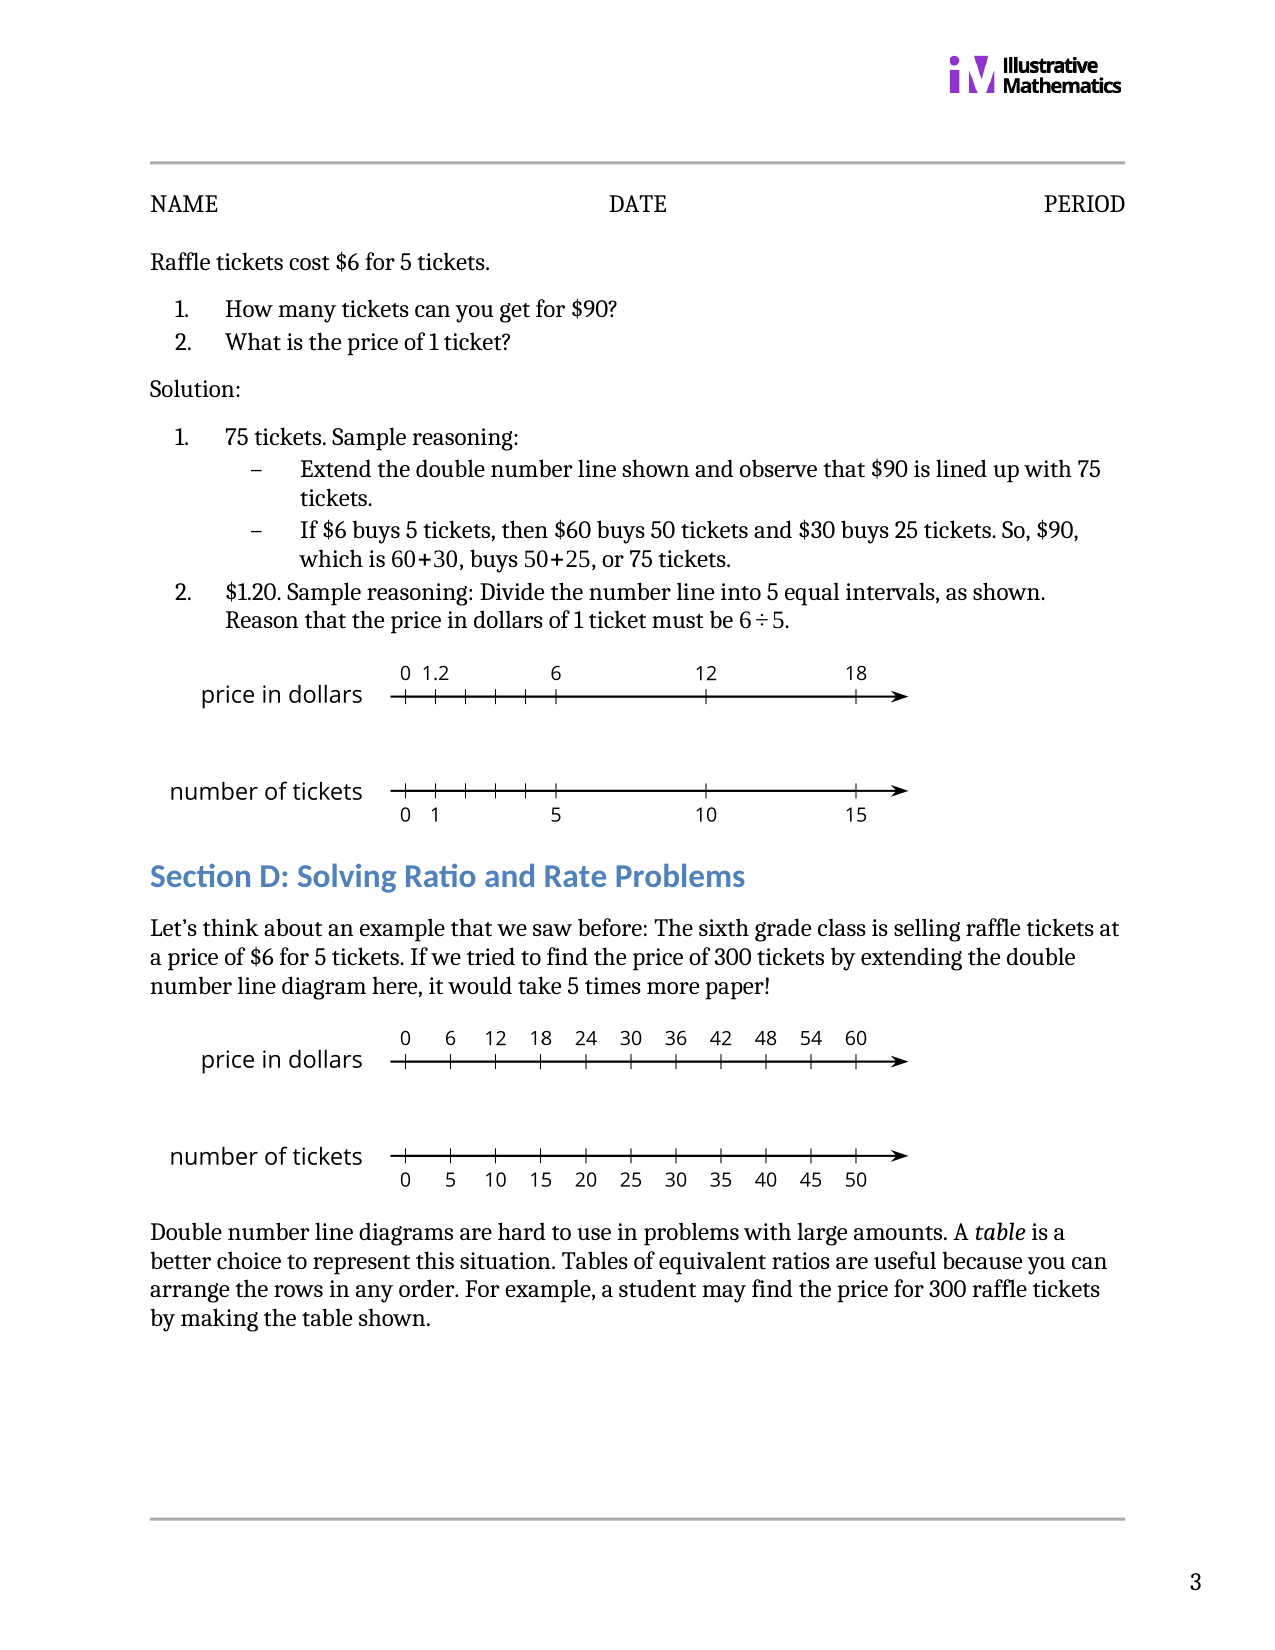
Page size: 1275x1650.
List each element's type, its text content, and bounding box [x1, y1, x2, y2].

text Raffle tickets cost $6 for 5 tickets. [150, 247, 1125, 276]
list If $6 buys 5 tickets, then $60 buys 50 tickets and $30 buys 25 tickets. So, $90, which is , buys , or 75 tickets. [250, 516, 1125, 574]
list 75 tickets. Sample reasoning: [175, 422, 1125, 451]
text Double number line diagrams are hard to use in problems with large amounts. A table is a better choice to represent this situation. Tables of equivalent ratios are useful because you can arrange the rows in any order. For example, a student may find the price for 300 raffle tickets by making the table shown. [150, 1218, 1125, 1333]
subtitle Section D: Solving Ratio and Rate Problems [150, 854, 1125, 895]
list How many tickets can you get for $90? [175, 295, 1125, 324]
picture [949, 55, 1121, 93]
picture [168, 1019, 916, 1199]
list $1.20. Sample reasoning: Divide the number line into 5 equal intervals, as shown. Reason that the price in dollars of 1 ticket must be . [175, 577, 1125, 635]
list Extend the double number line shown and observe that $90 is lined up with 75 tickets. [250, 455, 1125, 512]
text Let’s think about an example that we saw before: The sixth grade class is selling raffle tickets at a price of $6 for 5 tickets. If we tried to find the price of 300 tickets by extending the double number line diagram here, it would take 5 times more paper! [150, 914, 1125, 1000]
text Solution: [150, 375, 1125, 404]
picture [168, 653, 916, 834]
list What is the price of 1 ticket? [175, 327, 1125, 356]
